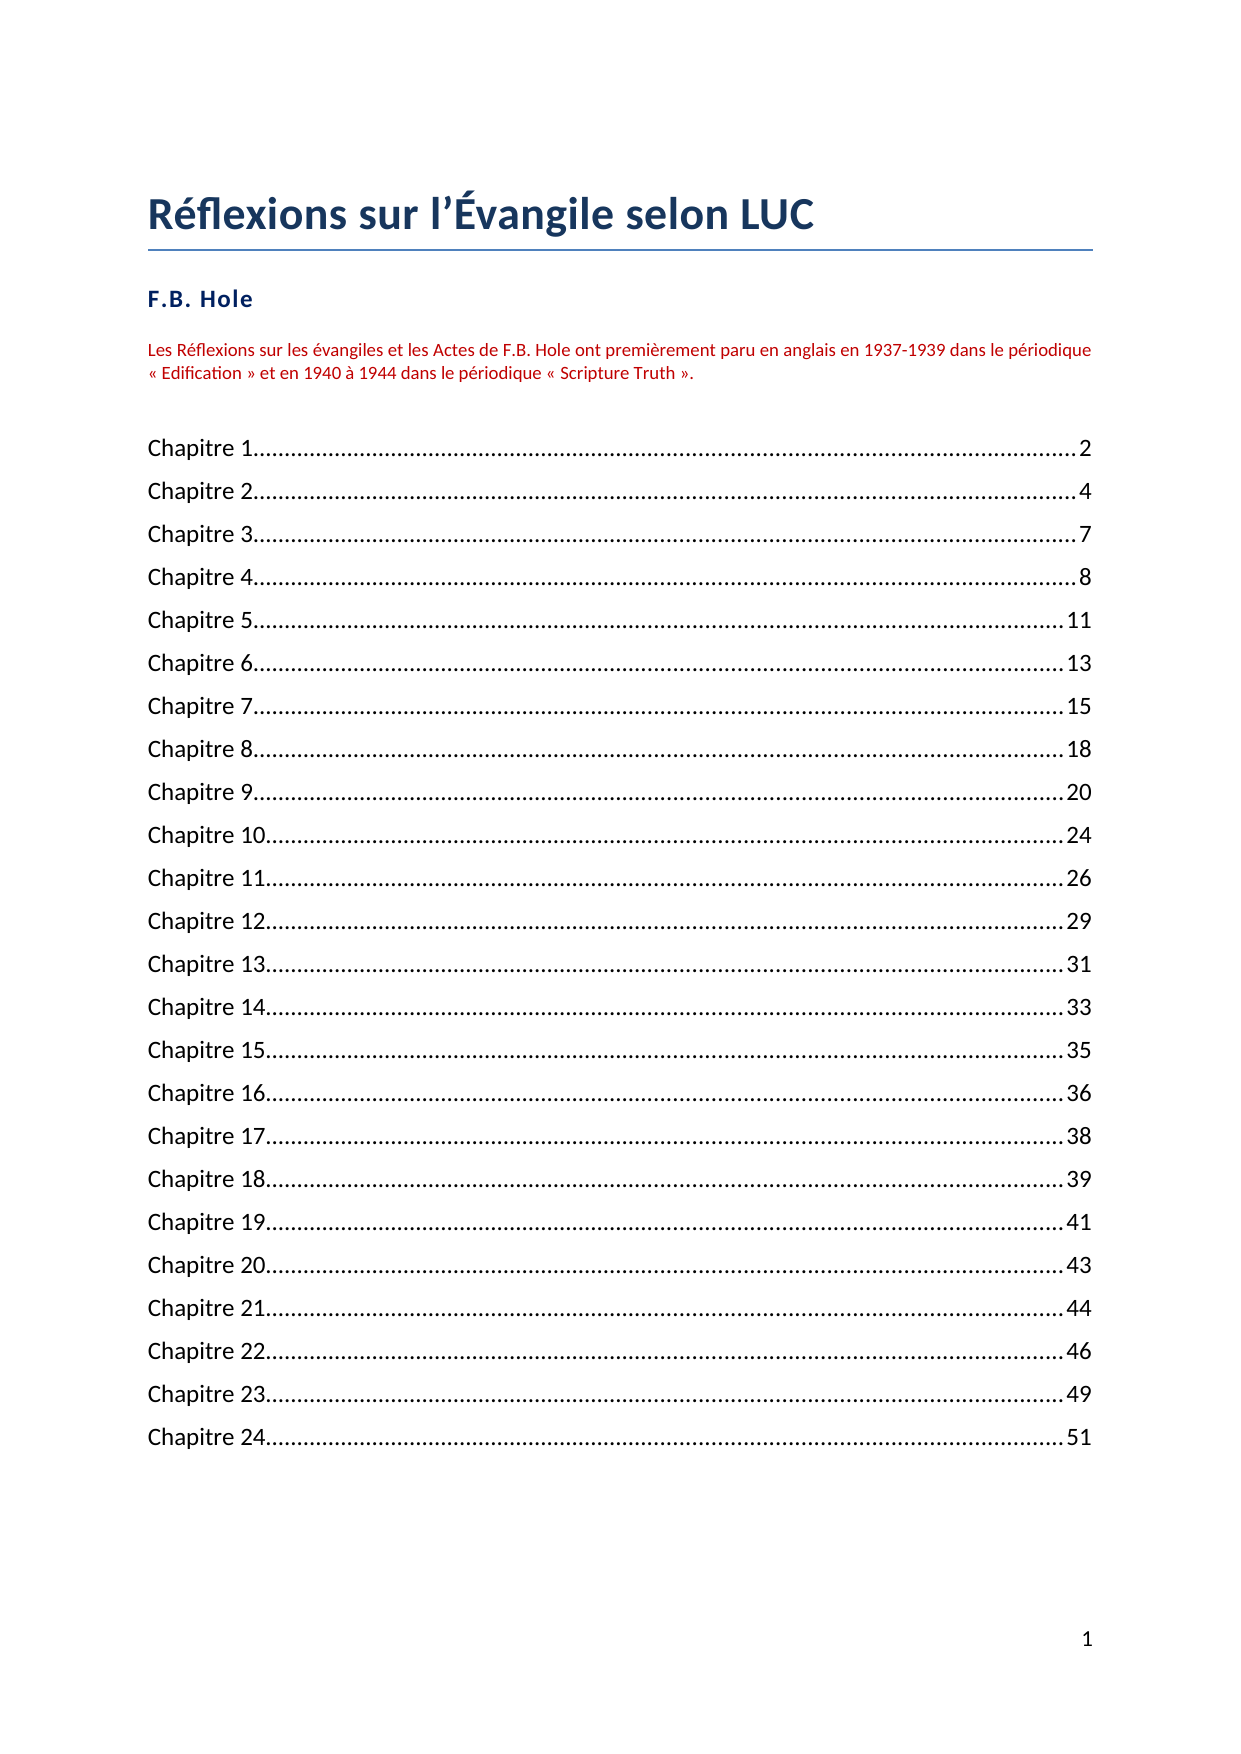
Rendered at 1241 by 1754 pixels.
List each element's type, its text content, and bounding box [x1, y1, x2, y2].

text Chapitre 15 35 [148, 1034, 1093, 1065]
text Chapitre 2 4 [148, 475, 1093, 506]
text Chapitre 5 11 [148, 604, 1093, 634]
text Chapitre 20 43 [148, 1249, 1093, 1280]
text Chapitre 21 44 [148, 1292, 1093, 1323]
text Chapitre 19 41 [148, 1206, 1093, 1237]
text Chapitre 3 7 [148, 518, 1093, 548]
text Chapitre 6 13 [148, 647, 1093, 678]
text Chapitre 10 24 [148, 819, 1093, 850]
text Chapitre 16 36 [148, 1077, 1093, 1108]
text Chapitre 8 18 [148, 733, 1093, 764]
text Chapitre 14 33 [148, 991, 1093, 1022]
text Chapitre 7 15 [148, 690, 1093, 721]
text Chapitre 22 46 [148, 1335, 1093, 1366]
text Chapitre 4 8 [148, 561, 1093, 592]
text Chapitre 1 2 [148, 432, 1093, 462]
text Chapitre 17 38 [148, 1120, 1093, 1151]
text Chapitre 13 31 [148, 948, 1093, 979]
text Les Réflexions sur les évangiles et les Actes de F.B. Hole ont premièrement paru en anglais en 1937-1939 dans le périodique « Edification » et en 1940 à 1944 dans le périodique « Scripture Truth ». [148, 338, 1093, 384]
title Réflexions sur l’Évangile selon LUC [148, 185, 1093, 249]
text Chapitre 23 49 [148, 1378, 1093, 1409]
text Chapitre 24 51 [148, 1421, 1093, 1452]
text Chapitre 11 26 [148, 862, 1093, 893]
subtitle F.B. Hole [148, 283, 1093, 313]
text Chapitre 18 39 [148, 1163, 1093, 1194]
text Chapitre 12 29 [148, 905, 1093, 936]
text Chapitre 9 20 [148, 776, 1093, 807]
